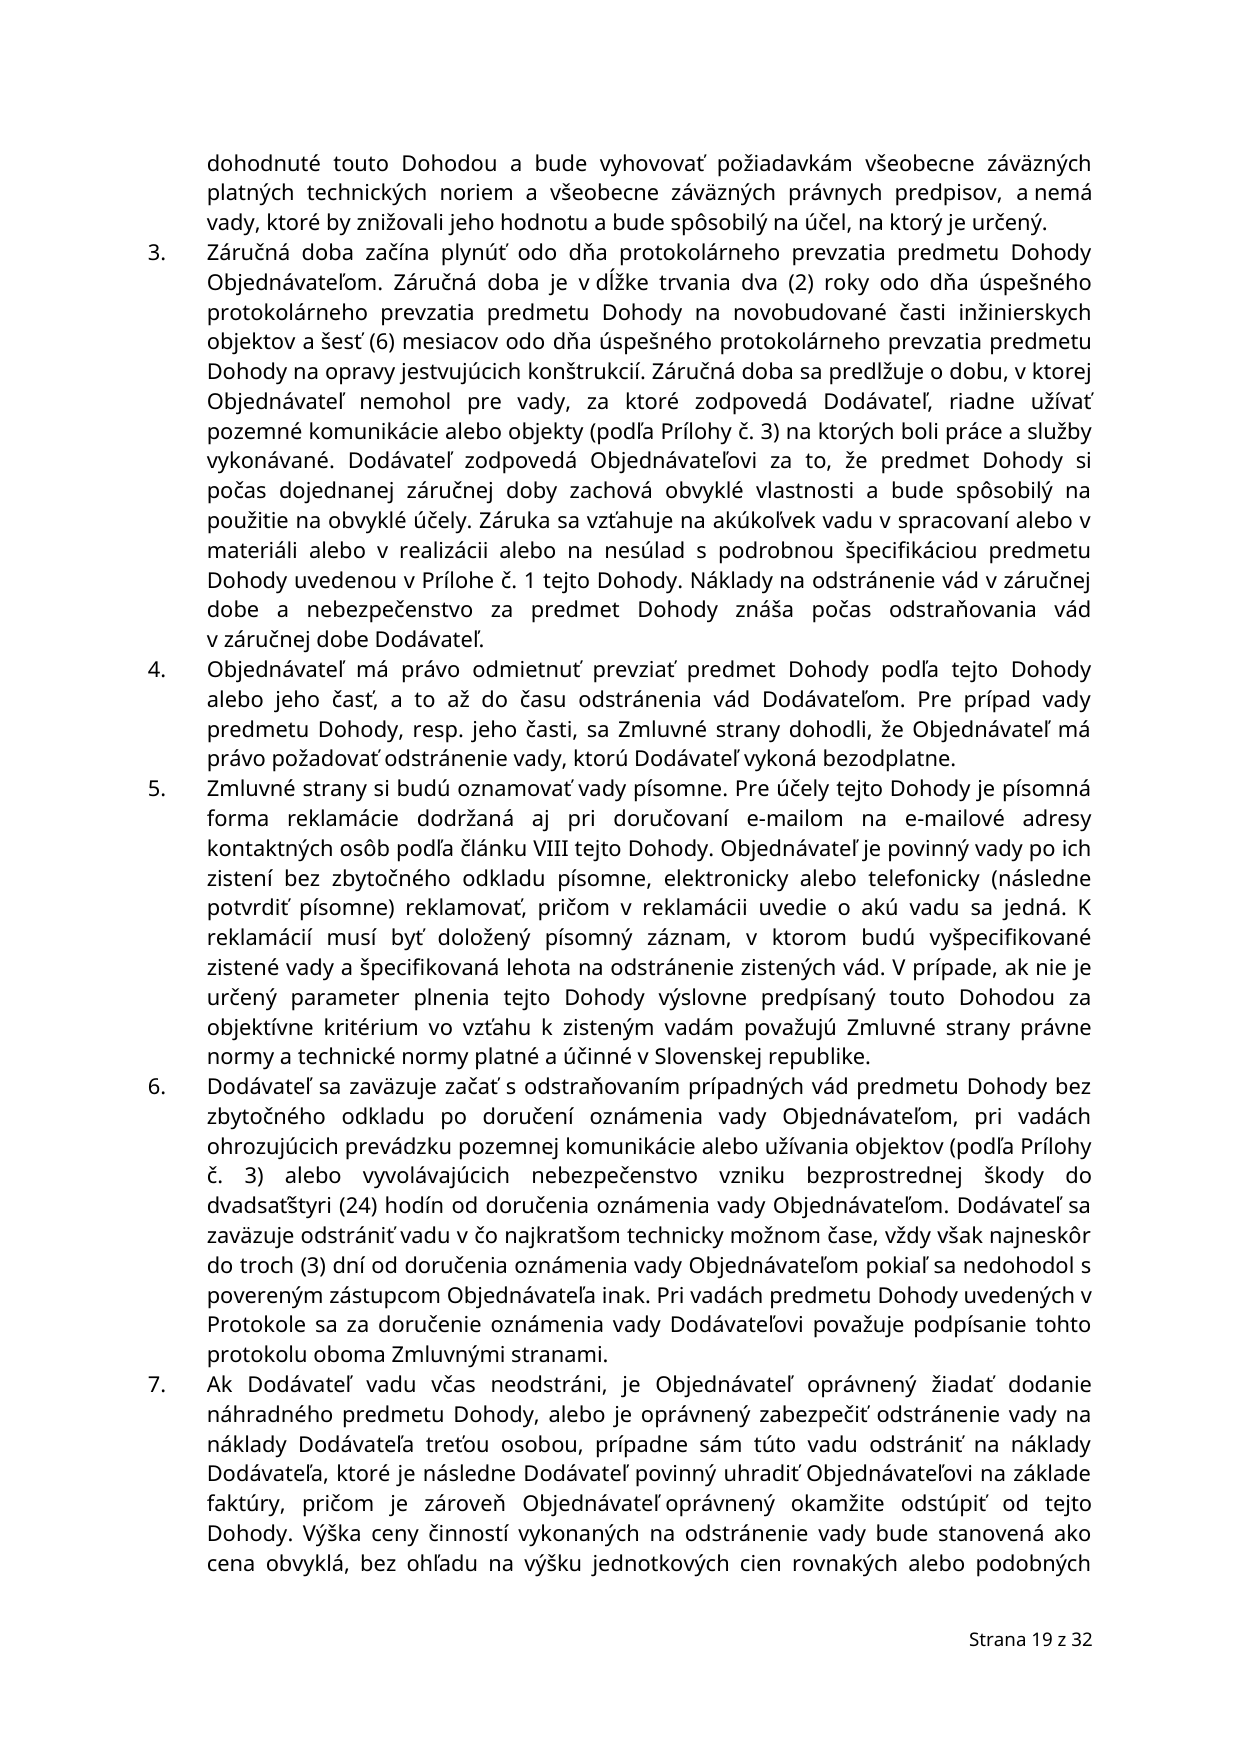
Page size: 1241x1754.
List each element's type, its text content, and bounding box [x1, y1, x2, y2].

list Dodávateľ sa zaväzuje začať s odstraňovaním prípadných vád predmetu Dohody bez zbytočného odkladu po doručení oznámenia vady Objednávateľom, pri vadách ohrozujúcich prevádzku pozemnej komunikácie alebo užívania objektov (podľa Prílohy č. 3) alebo vyvolávajúcich nebezpečenstvo vzniku bezprostrednej škody do dvadsaťštyri (24) hodín od doručenia oznámenia vady Objednávateľom. Dodávateľ sa zaväzuje odstrániť vadu v čo najkratšom technicky možnom čase, vždy však najneskôr do troch (3) dní od doručenia oznámenia vady Objednávateľom pokiaľ sa nedohodol s povereným zástupcom Objednávateľa inak. Pri vadách predmetu Dohody uvedených v Protokole sa za doručenie oznámenia vady Dodávateľovi považuje podpísanie tohto protokolu oboma Zmluvnými stranami. [148, 1071, 1093, 1369]
list Záručná doba začína plynúť odo dňa protokolárneho prevzatia predmetu Dohody Objednávateľom. Záručná doba je v dĺžke trvania dva (2) roky odo dňa úspešného protokolárneho prevzatia predmetu Dohody na novobudované časti inžinierskych objektov a šesť (6) mesiacov odo dňa úspešného protokolárneho prevzatia predmetu Dohody na opravy jestvujúcich konštrukcií. Záručná doba sa predlžuje o dobu, v ktorej Objednávateľ nemohol pre vady, za ktoré zodpovedá Dodávateľ, riadne užívať pozemné komunikácie alebo objekty (podľa Prílohy č. 3) na ktorých boli práce a služby vykonávané. Dodávateľ zodpovedá Objednávateľovi za to, že predmet Dohody si počas dojednanej záručnej doby zachová obvyklé vlastnosti a bude spôsobilý na použitie na obvyklé účely. Záruka sa vzťahuje na akúkoľvek vadu v spracovaní alebo v materiáli alebo v realizácii alebo na nesúlad s podrobnou špecifikáciou predmetu Dohody uvedenou v Prílohe č. 1 tejto Dohody. Náklady na odstránenie vád v záručnej dobe a nebezpečenstvo za predmet Dohody znáša počas odstraňovania vád v záručnej dobe Dodávateľ. [148, 237, 1093, 654]
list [148, 148, 1093, 237]
list Objednávateľ má právo odmietnuť prevziať predmet Dohody podľa tejto Dohody alebo jeho časť, a to až do času odstránenia vád Dodávateľom. Pre prípad vady predmetu Dohody, resp. jeho časti, sa Zmluvné strany dohodli, že Objednávateľ má právo požadovať odstránenie vady, ktorú Dodávateľ vykoná bezodplatne. [148, 654, 1093, 773]
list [148, 1369, 1093, 1578]
list Zmluvné strany si budú oznamovať vady písomne. Pre účely tejto Dohody je písomná forma reklamácie dodržaná aj pri doručovaní e-mailom na e-mailové adresy kontaktných osôb podľa článku VIII tejto Dohody. Objednávateľ je povinný vady po ich zistení bez zbytočného odkladu písomne, elektronicky alebo telefonicky (následne potvrdiť písomne) reklamovať, pričom v reklamácii uvedie o akú vadu sa jedná. K reklamácií musí byť doložený písomný záznam, v ktorom budú vyšpecifikované zistené vady a špecifikovaná lehota na odstránenie zistených vád. V prípade, ak nie je určený parameter plnenia tejto Dohody výslovne predpísaný touto Dohodou za objektívne kritérium vo vzťahu k zisteným vadám považujú Zmluvné strany právne normy a technické normy platné a účinné v Slovenskej republike. [148, 773, 1093, 1071]
